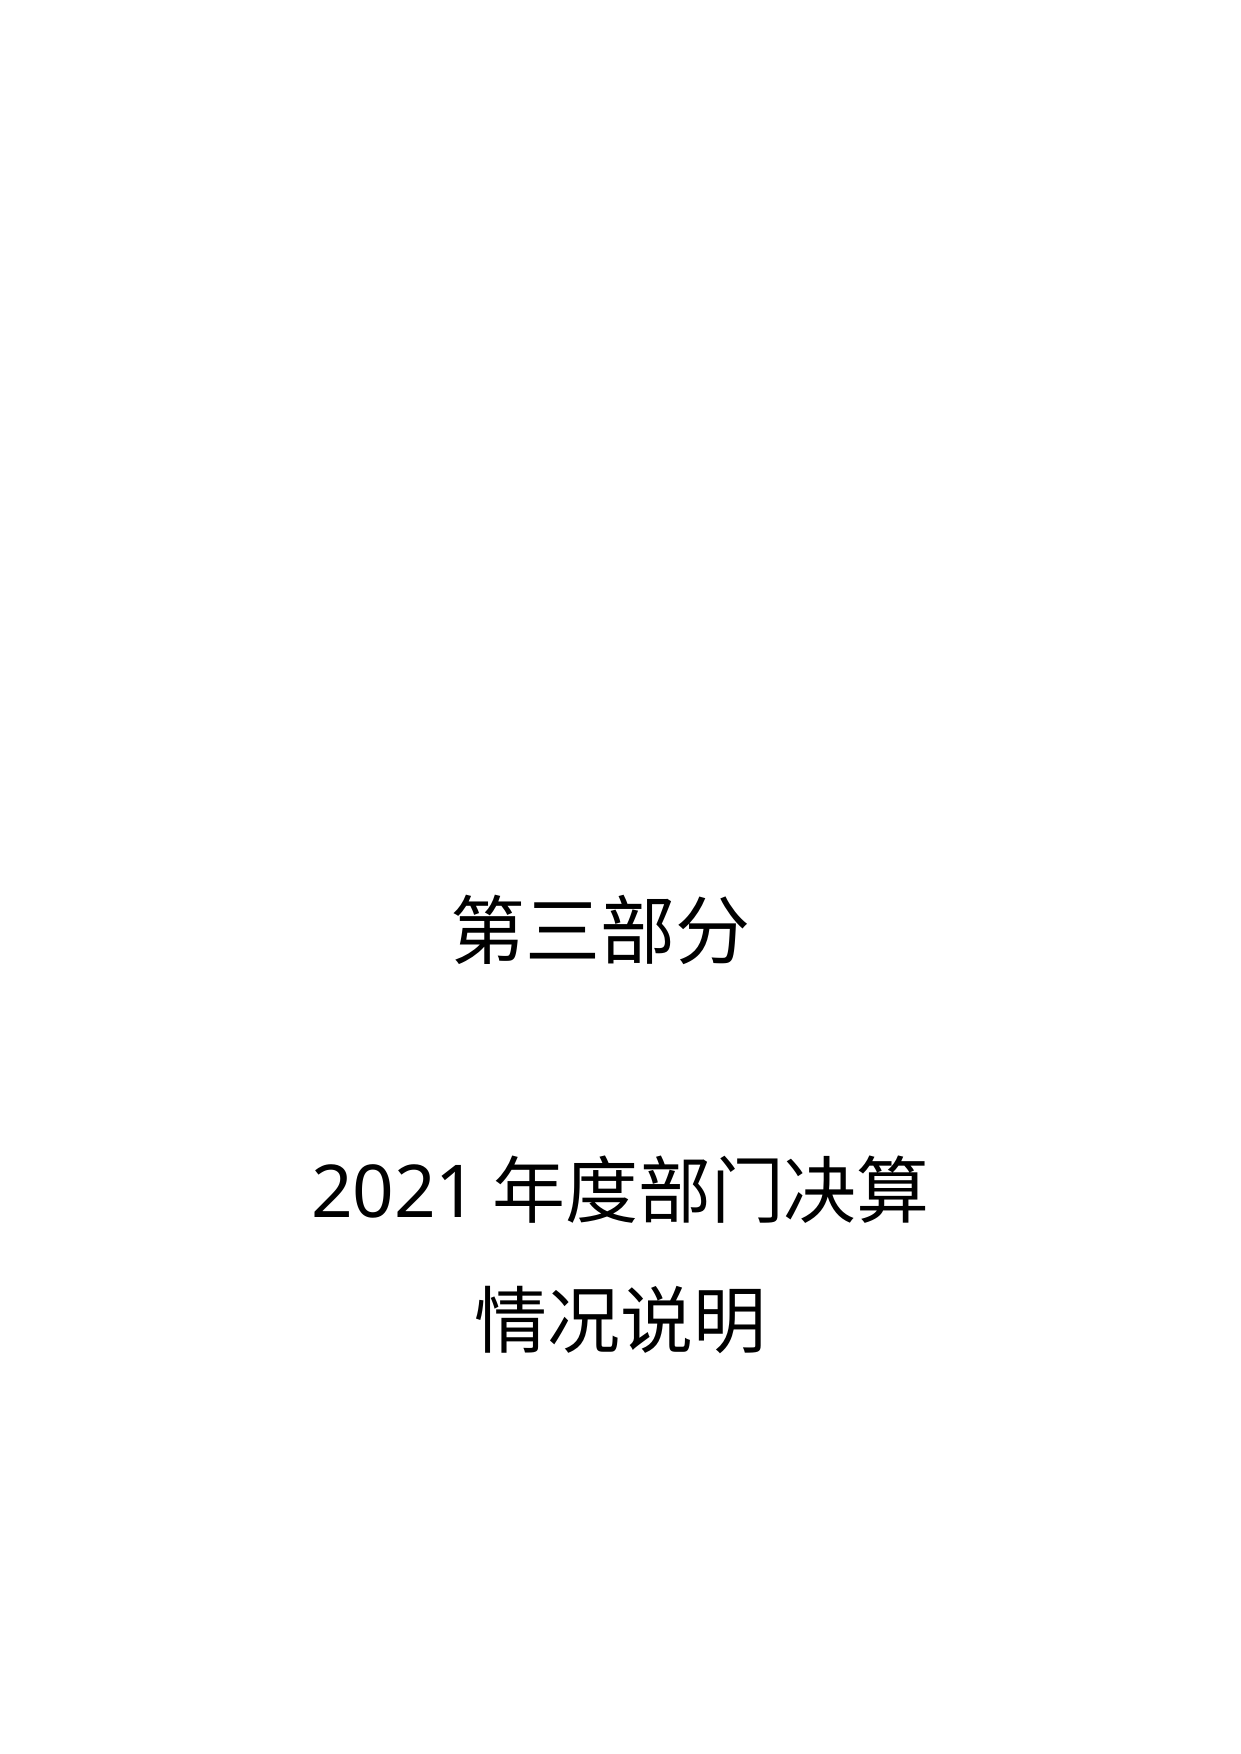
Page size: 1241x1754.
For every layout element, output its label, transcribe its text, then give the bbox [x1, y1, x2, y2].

text 情况说明 [75, 1251, 1165, 1381]
text 第三部分 [75, 861, 1165, 991]
text 2021年度部门决算 [75, 1121, 1165, 1251]
